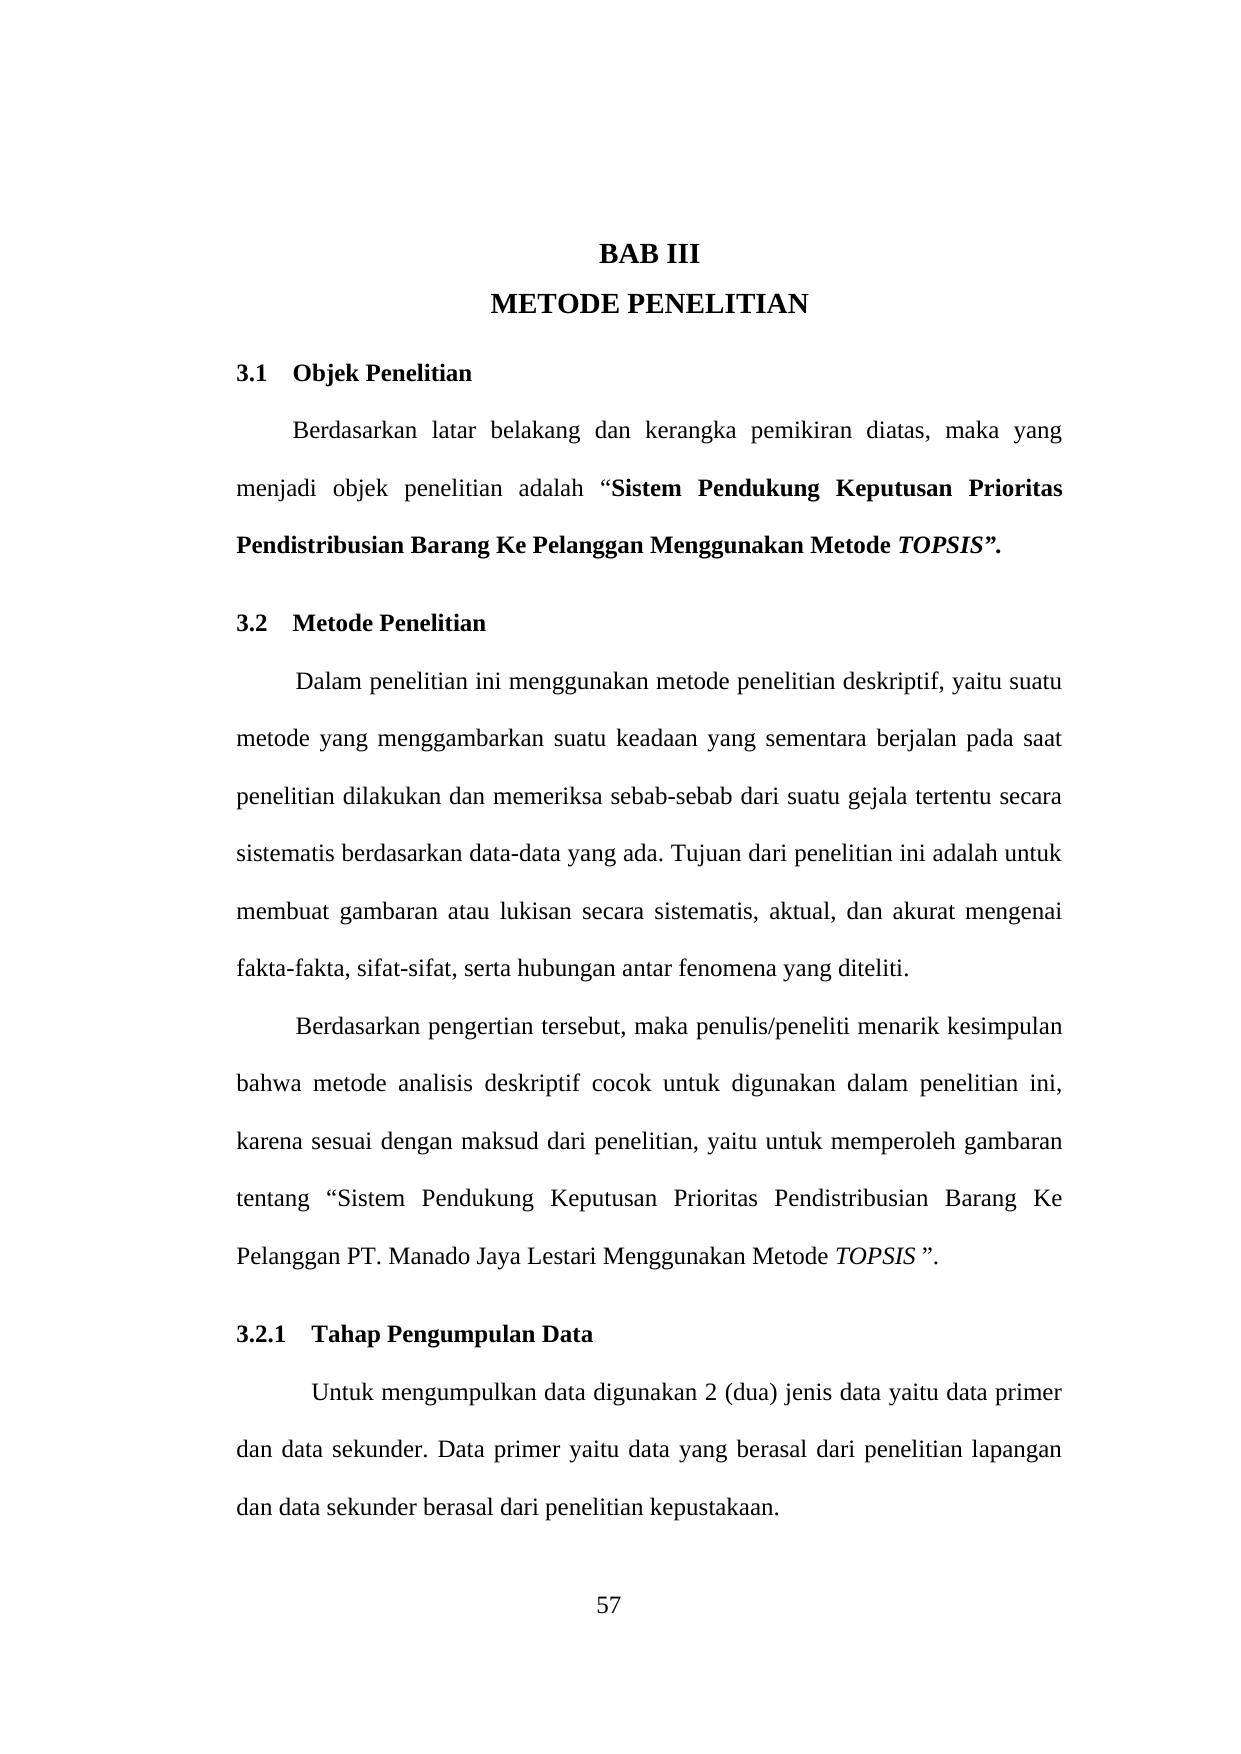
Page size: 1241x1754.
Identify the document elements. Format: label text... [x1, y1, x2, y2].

text Berdasarkan pengertian tersebut, maka penulis/peneliti menarik kesimpulan bahwa metode analisis deskriptif cocok untuk digunakan dalam penelitian ini, karena sesuai dengan maksud dari penelitian, yaitu untuk memperoleh gambaran tentang “Sistem Pendukung Keputusan Prioritas Pendistribusian Barang Ke Pelanggan PT. Manado Jaya Lestari Menggunakan Metode TOPSIS ”. [236, 1011, 1063, 1270]
list Berdasarkan latar belakang dan kerangka pemikiran diatas, maka yang menjadi objek penelitian adalah “Sistem Pendukung Keputusan Prioritas Pendistribusian Barang Ke Pelanggan Menggunakan Metode TOPSIS”. [236, 415, 1063, 559]
text Dalam penelitian ini menggunakan metode penelitian deskriptif, yaitu suatu metode yang menggambarkan suatu keadaan yang sementara berjalan pada saat penelitian dilakukan dan memeriksa sebab-sebab dari suatu gejala tertentu secara sistematis berdasarkan data-data yang ada. Tujuan dari penelitian ini adalah untuk membuat gambaran atau lukisan secara sistematis, aktual, dan akurat mengenai fakta-fakta, sifat-sifat, serta hubungan antar fenomena yang diteliti. [236, 666, 1063, 982]
subtitle Tahap Pengumpulan Data [236, 1319, 1063, 1348]
subtitle BAB III METODE PENELITIAN [236, 236, 1063, 320]
subtitle Metode Penelitian [236, 608, 1063, 637]
subtitle Objek Penelitian [236, 358, 1063, 386]
text Untuk mengumpulkan data digunakan 2 (dua) jenis data yaitu data primer dan data sekunder. Data primer yaitu data yang berasal dari penelitian lapangan dan data sekunder berasal dari penelitian kepustakaan. [236, 1377, 1063, 1521]
